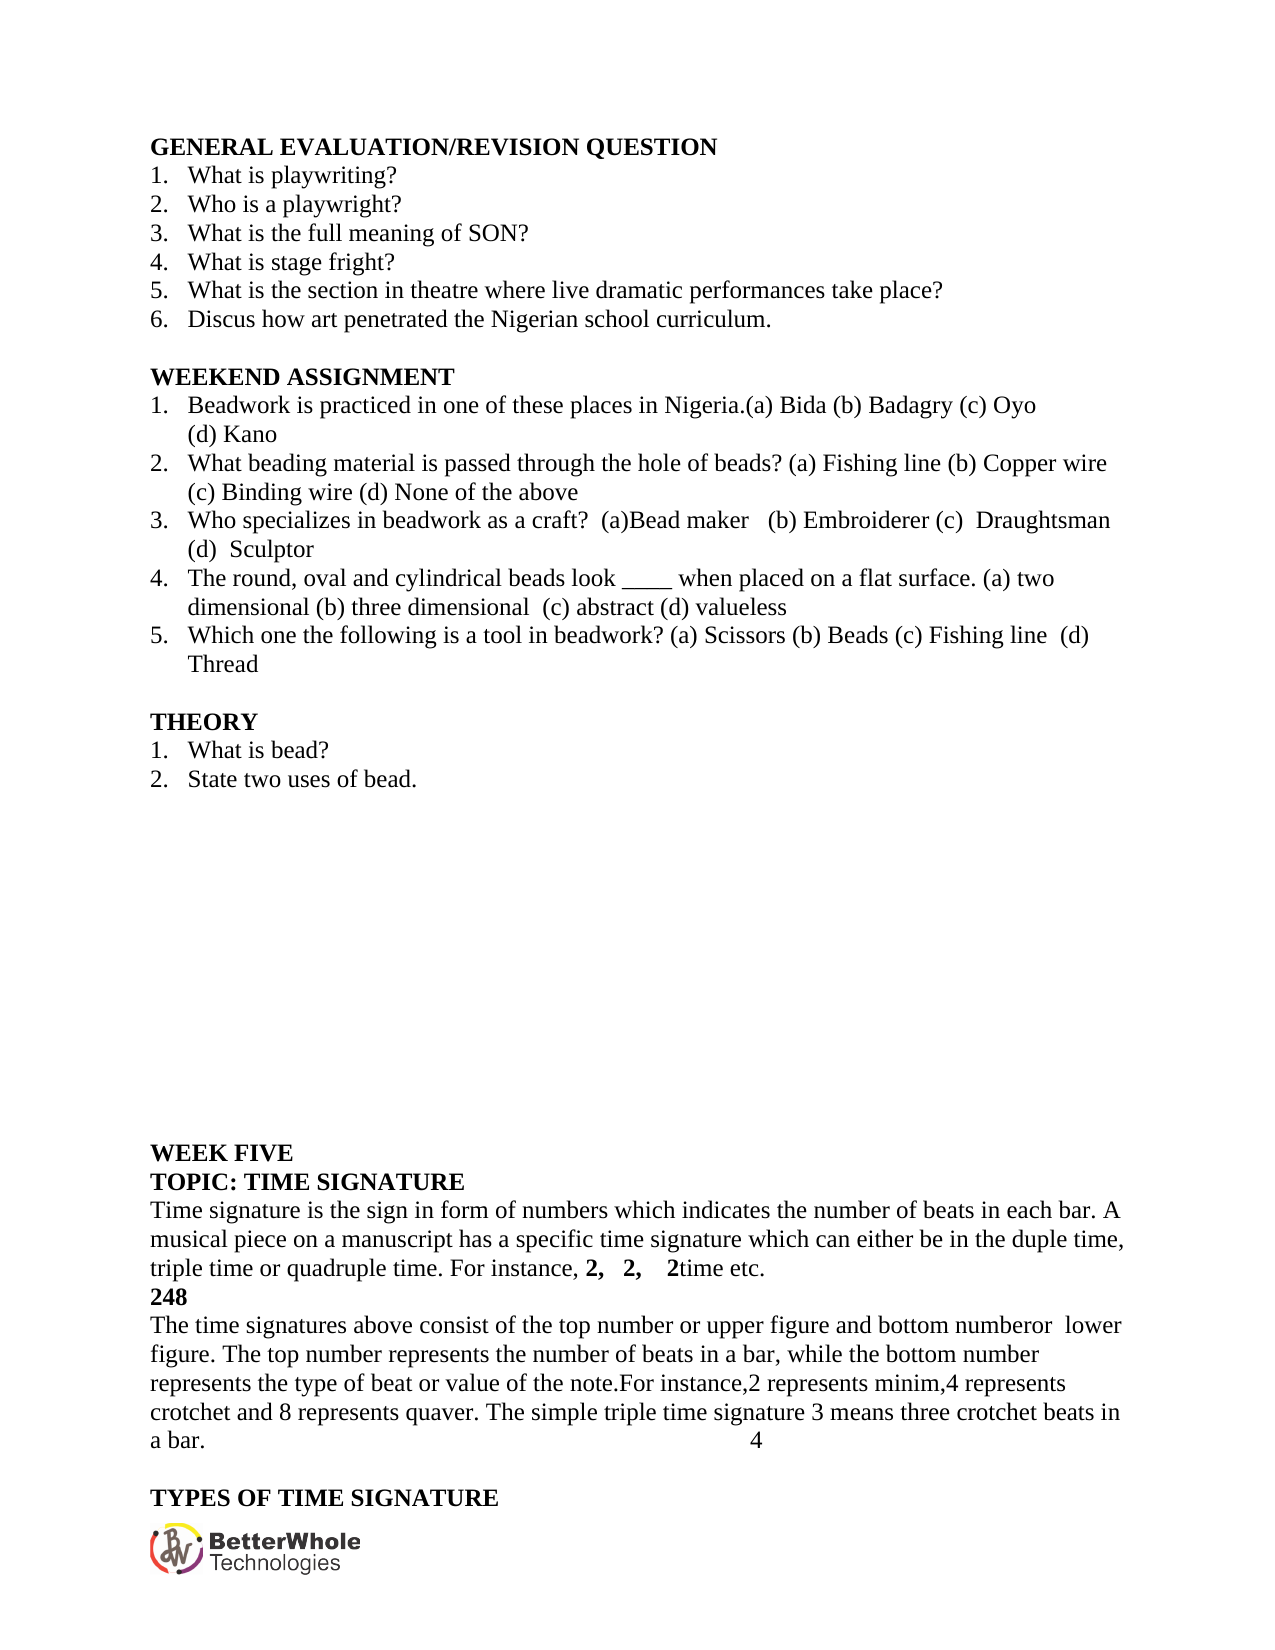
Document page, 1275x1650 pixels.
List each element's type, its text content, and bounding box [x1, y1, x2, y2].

list What is playwriting? [150, 161, 1125, 189]
list What is the section in theatre where live dramatic performances take place? [150, 276, 1125, 304]
list Who specializes in beadwork as a craft? (a)Bead maker (b) Embroiderer (c) Draughtsman (d) Sculptor [150, 506, 1125, 563]
text THEORY [150, 707, 1125, 736]
list State two uses of bead. [150, 764, 1125, 793]
list What beading material is passed through the hole of beads? (a) Fishing line (b) Copper wire (c) Binding wire (d) None of the above [150, 448, 1125, 506]
list Who is a playwright? [150, 189, 1125, 218]
text TYPES OF TIME SIGNATURE [150, 1483, 1125, 1512]
list Beadwork is practiced in one of these places in Nigeria.(a) Bida (b) Badagry (c) Oyo [150, 391, 1125, 419]
picture [150, 1523, 360, 1575]
list The round, oval and cylindrical beads look ____ when placed on a flat surface. (a) two dimensional (b) three dimensional (c) abstract (d) valueless [150, 563, 1125, 621]
list Discus how art penetrated the Nigerian school curriculum. [150, 304, 1125, 333]
list What is stage fright? [150, 247, 1125, 276]
text WEEKEND ASSIGNMENT [150, 362, 1125, 391]
text Time signature is the sign in form of numbers which indicates the number of beats in each bar. A musical piece on a manuscript has a specific time signature which can either be in the duple time, [150, 1196, 1125, 1253]
list What is the full meaning of SON? [150, 218, 1125, 247]
list Which one the following is a tool in beadwork? (a) Scissors (b) Beads (c) Fishing line (d) Thread [150, 621, 1125, 678]
text TOPIC: TIME SIGNATURE [150, 1167, 1125, 1196]
list (d) Kano [187, 419, 1125, 448]
text The time signatures above consist of the top number or upper figure and bottom numberor lower figure. The top number represents the number of beats in a bar, while the bottom number represents the type of beat or value of the note.For instance,2 represents minim,4 represents crotchet and 8 represents quaver. The simple triple time signature 3 means three crotchet beats in a bar. 4 [150, 1311, 1125, 1454]
text 248 [150, 1282, 1125, 1311]
text GENERAL EVALUATION/REVISION QUESTION [150, 132, 1125, 161]
list What is bead? [150, 736, 1125, 764]
text triple time or quadruple time. For instance, 2, 2, 2time etc. [150, 1253, 1125, 1282]
text WEEK FIVE [150, 1138, 1125, 1167]
